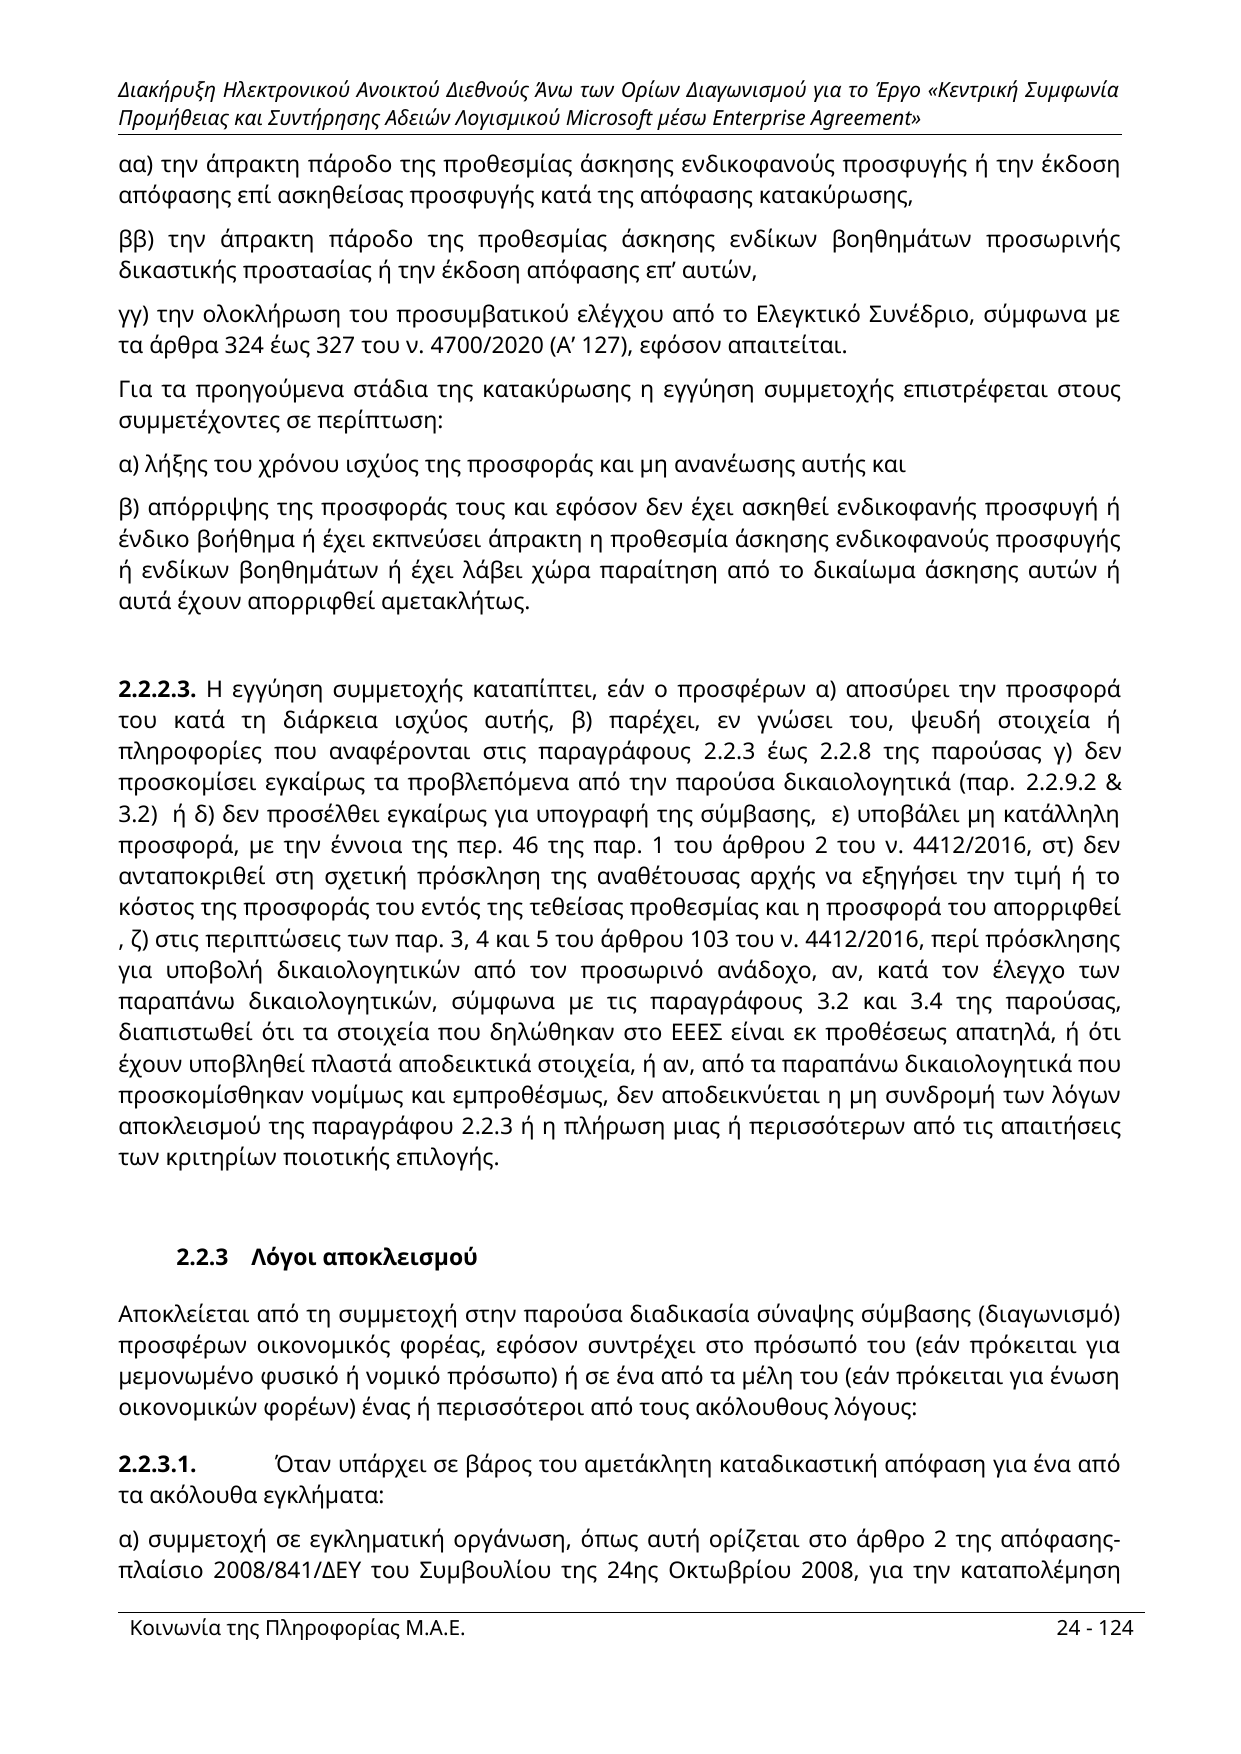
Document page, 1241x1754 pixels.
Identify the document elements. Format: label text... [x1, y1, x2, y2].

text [118, 1522, 1122, 1585]
text Για τα προηγούμενα στάδια της κατακύρωσης η εγγύηση συμμετοχής επιστρέφεται στους συμμετέχοντες σε περίπτωση: [118, 372, 1122, 435]
text Αποκλείεται από τη συμμετοχή στην παρούσα διαδικασία σύναψης σύμβασης (διαγωνισμό) προσφέρων οικονομικός φορέας, εφόσον συντρέχει στο πρόσωπό του (εάν πρόκειται για μεμονωμένο φυσικό ή νομικό πρόσωπο) ή σε ένα από τα μέλη του (εάν πρόκειται για ένωση οικονομικών φορέων) ένας ή περισσότεροι από τους ακόλουθους λόγους: [118, 1297, 1122, 1422]
subtitle Λόγοι αποκλεισμού [176, 1241, 1122, 1272]
text α) λήξης του χρόνου ισχύος της προσφοράς και μη ανανέωσης αυτής και [118, 447, 1122, 479]
text αα) την άπρακτη πάροδο της προθεσμίας άσκησης ενδικοφανούς προσφυγής ή την έκδοση απόφασης επί ασκηθείσας προσφυγής κατά της απόφασης κατακύρωσης, [118, 147, 1122, 210]
list Όταν υπάρχει σε βάρος του αμετάκλητη καταδικαστική απόφαση για ένα από τα ακόλουθα εγκλήματα: [118, 1447, 1122, 1510]
text γγ) την ολοκλήρωση του προσυμβατικού ελέγχου από το Ελεγκτικό Συνέδριο, σύμφωνα με τα άρθρα 324 έως 327 του ν. 4700/2020 (Α’ 127), εφόσον απαιτείται. [118, 297, 1122, 360]
text β) απόρριψης της προσφοράς τους και εφόσον δεν έχει ασκηθεί ενδικοφανής προσφυγή ή ένδικο βοήθημα ή έχει εκπνεύσει άπρακτη η προθεσμία άσκησης ενδικοφανούς προσφυγής ή ενδίκων βοηθημάτων ή έχει λάβει χώρα παραίτηση από το δικαίωμα άσκησης αυτών ή αυτά έχουν απορριφθεί αμετακλήτως. [118, 491, 1122, 616]
text ββ) την άπρακτη πάροδο της προθεσμίας άσκησης ενδίκων βοηθημάτων προσωρινής δικαστικής προστασίας ή την έκδοση απόφασης επ’ αυτών, [118, 222, 1122, 285]
text 2.2.2.3. Η εγγύηση συμμετοχής καταπίπτει, εάν ο προσφέρων α) αποσύρει την προσφορά του κατά τη διάρκεια ισχύος αυτής, β) παρέχει, εν γνώσει του, ψευδή στοιχεία ή πληροφορίες που αναφέρονται στις παραγράφους 2.2.3 έως 2.2.8 της παρούσας γ) δεν προσκομίσει εγκαίρως τα προβλεπόμενα από την παρούσα δικαιολογητικά (παρ. 2.2.9.2 & 3.2) ή δ) δεν προσέλθει εγκαίρως για υπογραφή της σύμβασης, ε) υποβάλει μη κατάλληλη προσφορά, με την έννοια της περ. 46 της παρ. 1 του άρθρου 2 του ν. 4412/2016, στ) δεν ανταποκριθεί στη σχετική πρόσκληση της αναθέτουσας αρχής να εξηγήσει την τιμή ή το κόστος της προσφοράς του εντός της τεθείσας προθεσμίας και η προσφορά του απορριφθεί , ζ) στις περιπτώσεις των παρ. 3, 4 και 5 του άρθρου 103 του ν. 4412/2016, περί πρόσκλησης για υποβολή δικαιολογητικών από τον προσωρινό ανάδοχο, αν, κατά τον έλεγχο των παραπάνω δικαιολογητικών, σύμφωνα με τις παραγράφους 3.2 και 3.4 της παρούσας, διαπιστωθεί ότι τα στοιχεία που δηλώθηκαν στο ΕΕΕΣ είναι εκ προθέσεως απατηλά, ή ότι έχουν υποβληθεί πλαστά αποδεικτικά στοιχεία, ή αν, από τα παραπάνω δικαιολογητικά που προσκομίσθηκαν νομίμως και εμπροθέσμως, δεν αποδεικνύεται η μη συνδρομή των λόγων αποκλεισμού της παραγράφου 2.2.3 ή η πλήρωση μιας ή περισσότερων από τις απαιτήσεις των κριτηρίων ποιοτικής επιλογής. [118, 672, 1122, 1172]
